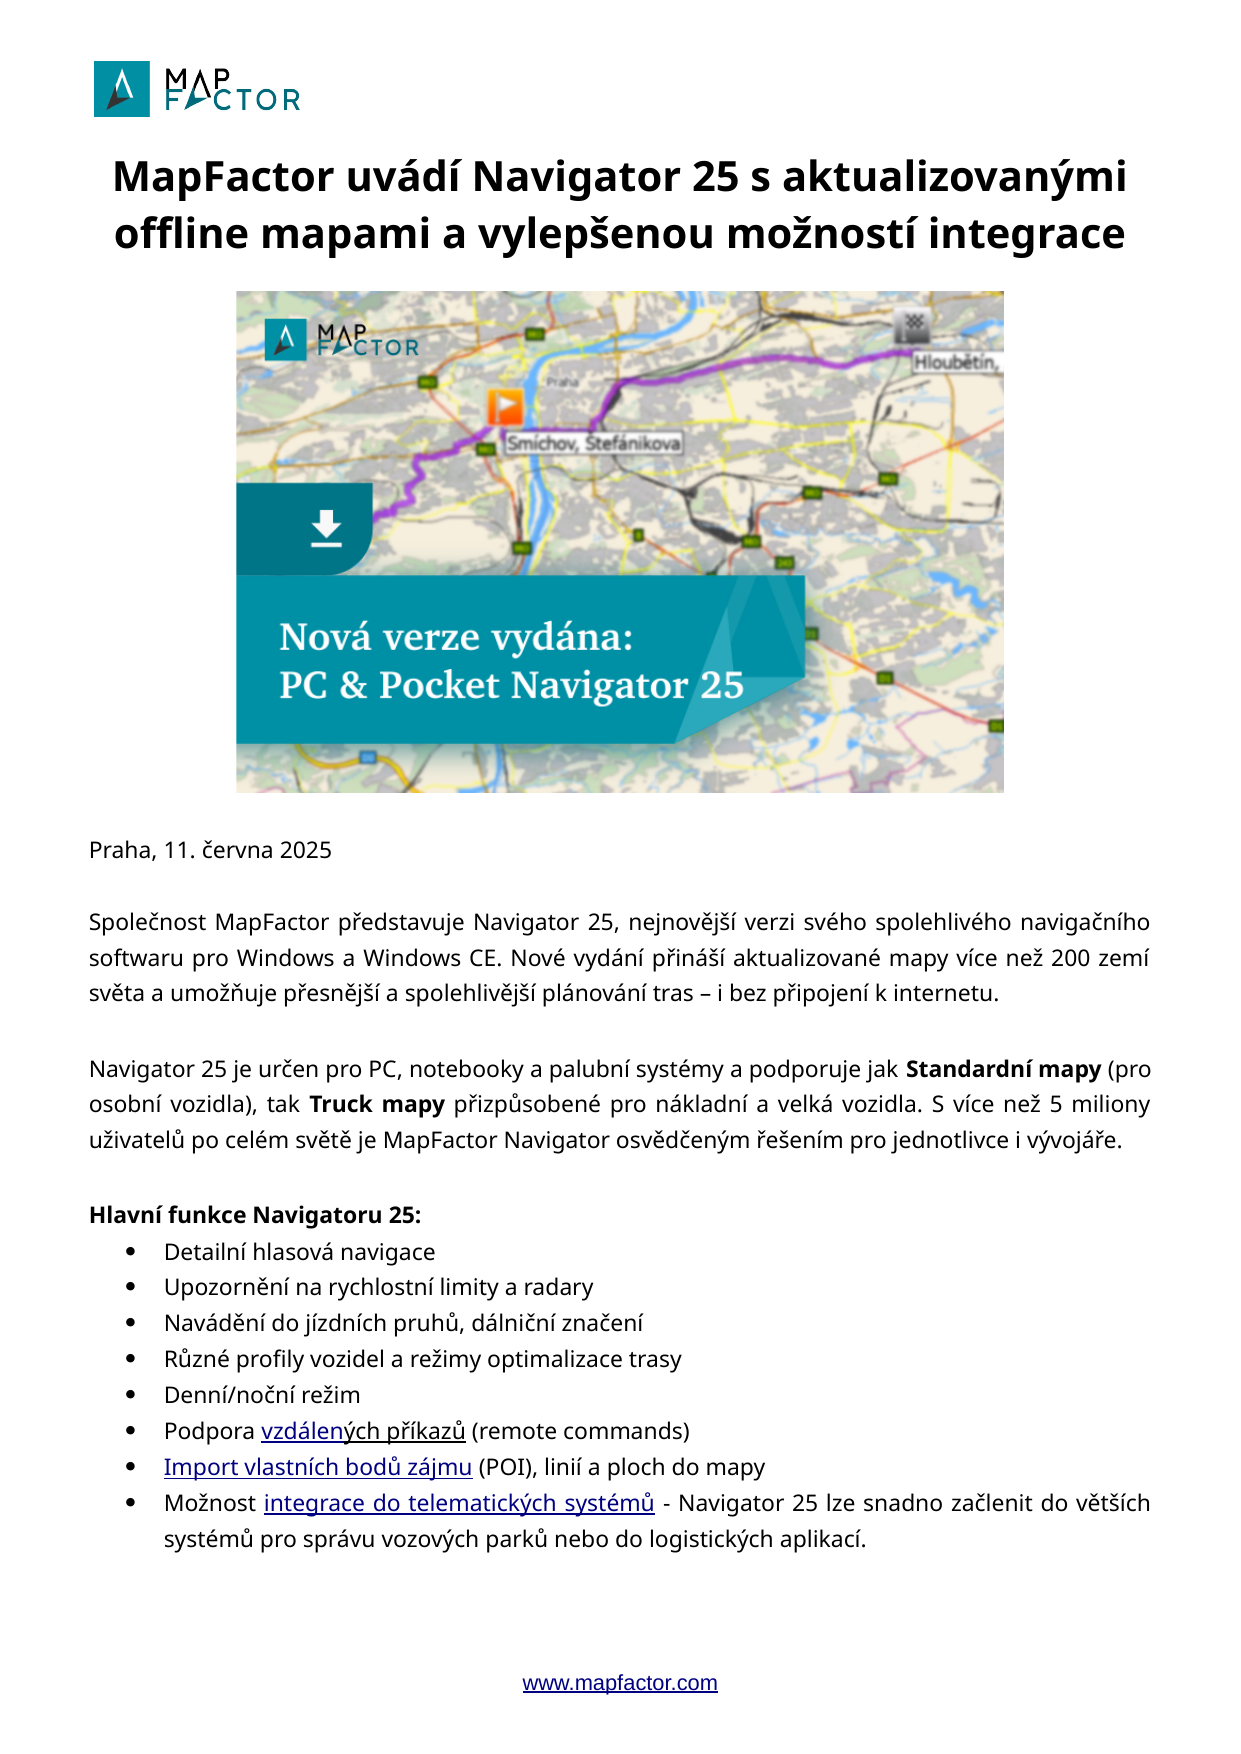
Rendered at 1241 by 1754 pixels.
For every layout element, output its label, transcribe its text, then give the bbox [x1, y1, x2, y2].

text Praha, 11. června 2025 [88, 834, 1152, 865]
list Možnost integrace do telematických systémů - Navigator 25 lze snadno začlenit do větších systémů pro správu vozových parků nebo do logistických aplikací. [126, 1487, 1152, 1554]
text offline mapami a vylepšenou možností integrace [88, 203, 1152, 260]
list Upozornění na rychlostní limity a radary [126, 1271, 1152, 1303]
text MapFactor uvádí Navigator 25 s aktualizovanými [88, 147, 1152, 203]
list Různé profily vozidel a režimy optimalizace trasy [126, 1343, 1152, 1374]
list Denní/noční režim [126, 1379, 1152, 1410]
picture [236, 291, 1004, 793]
picture [94, 61, 300, 117]
text Navigator 25 je určen pro PC, notebooky a palubní systémy a podporuje jak Standardní mapy (pro osobní vozidla), tak Truck mapy přizpůsobené pro nákladní a velká vozidla. S více než 5 miliony uživatelů po celém světě je MapFactor Navigator osvědčeným řešením pro jednotlivce i vývojáře. [88, 1052, 1152, 1156]
list Podpora vzdálených příkazů (remote commands) [126, 1415, 1152, 1446]
text Společnost MapFactor představuje Navigator 25, nejnovější verzi svého spolehlivého navigačního softwaru pro Windows a Windows CE. Nové vydání přináší aktualizované mapy více než 200 zemí světa a umožňuje přesnější a spolehlivější plánování tras – i bez připojení k internetu. [88, 906, 1152, 1009]
text Hlavní funkce Navigatoru 25: [88, 1199, 1152, 1231]
list Navádění do jízdních pruhů, dálniční značení [126, 1307, 1152, 1338]
list Import vlastních bodů zájmu (POI), linií a ploch do mapy [126, 1451, 1152, 1482]
list Detailní hlasová navigace [126, 1235, 1152, 1267]
